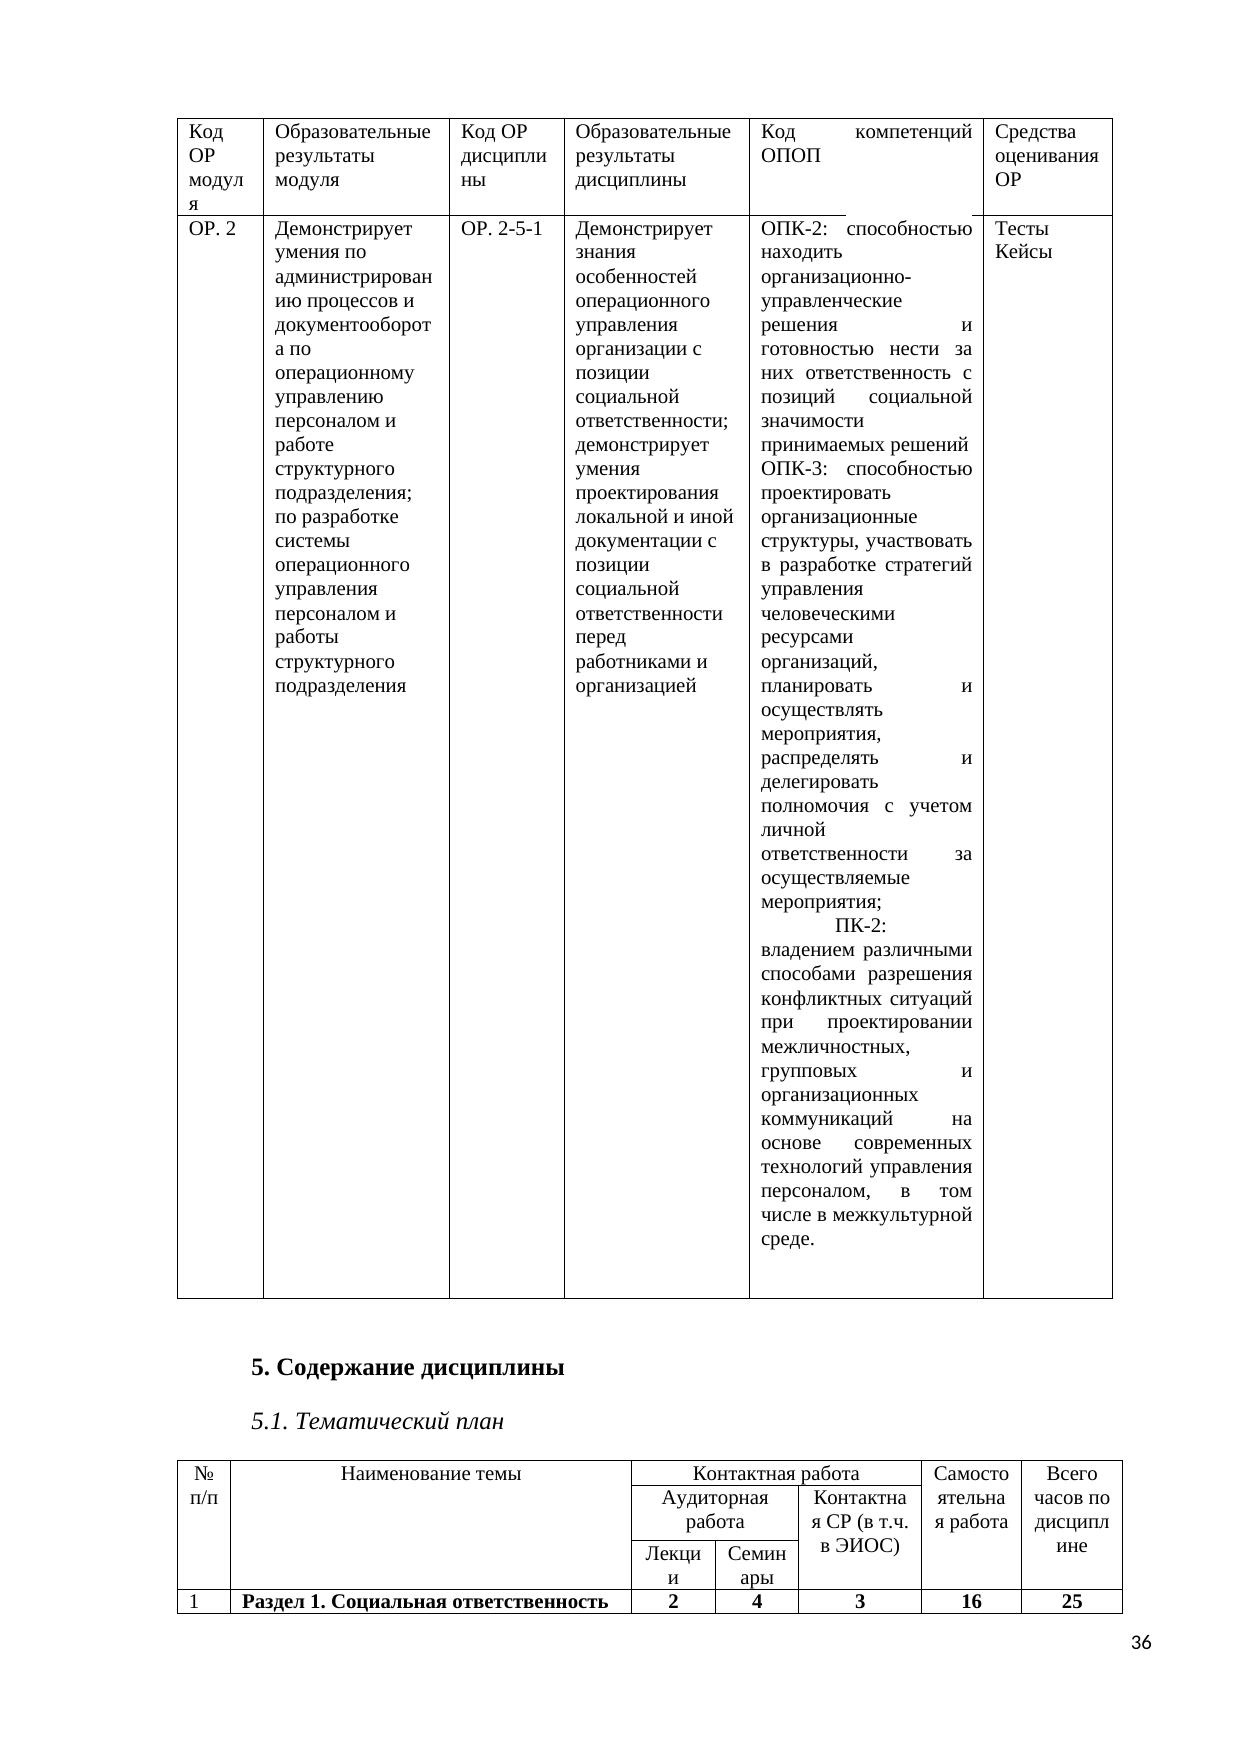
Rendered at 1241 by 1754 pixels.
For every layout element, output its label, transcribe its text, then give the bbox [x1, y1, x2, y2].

table_cell 25 [1022, 1590, 1122, 1613]
table_cell Тесты Кейсы [984, 216, 1112, 1298]
table_header Наименование темы [231, 1461, 631, 1589]
text 5. Содержание дисциплины [177, 1352, 1152, 1381]
table_cell Контактная СР (в т.ч. в ЭИОС) [799, 1486, 921, 1589]
table_cell ОПК-2: способностью находить организационно-управленческие решения и готовностью нести за них ответственность с позиций социальной значимости принимаемых решений ОПК-3: способностью проектировать организационные структуры, участвовать в разработке стратегий управления человеческими ресурсами организаций, планировать и осуществлять мероприятия, распределять и делегировать полномочия с учетом личной ответственности за осуществляемые мероприятия; ПК-2: владением различными способами разрешения конфликтных ситуаций при проектировании межличностных, групповых и организационных коммуникаций на основе современных технологий управления персоналом, в том числе в межкультурной среде. [750, 216, 983, 1298]
table_header Образовательные результаты дисциплины [565, 119, 749, 215]
table_cell ОР. 2-5-1 [450, 216, 564, 1298]
table_header Код ОР модуля [178, 119, 263, 215]
text 5.1. Тематический план [177, 1406, 1152, 1435]
table_header Код ОР дисциплины [450, 119, 564, 215]
table_header Всего часов по дисциплине [1022, 1461, 1122, 1589]
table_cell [231, 1590, 631, 1613]
table_header Контактная работа [632, 1461, 921, 1484]
table_cell Семинары [716, 1541, 798, 1589]
table_header Код компетенций ОПОП [750, 119, 983, 215]
table_header Образовательные результаты модуля [264, 119, 449, 215]
table_header № п/п [178, 1461, 230, 1589]
table_header Самостоятельная работа [922, 1461, 1021, 1589]
table_cell 3 [799, 1590, 921, 1613]
table_cell Демонстрирует знания особенностей операционного управления организации с позиции социальной ответственности; демонстрирует умения проектирования локальной и иной документации с позиции социальной ответственности перед работниками и организацией [565, 216, 749, 1298]
table_cell ОР. 2 [178, 216, 263, 1298]
table_cell 16 [922, 1590, 1021, 1613]
table_header Средства оценивания ОР [984, 119, 1112, 215]
table_cell 4 [716, 1590, 798, 1613]
table_cell Аудиторная работа [632, 1486, 798, 1540]
table_cell 2 [632, 1590, 715, 1613]
table_cell Лекции [632, 1541, 715, 1589]
table_cell 1 [178, 1590, 230, 1613]
table_cell Демонстрирует умения по администрированию процессов и документооборота по операционному управлению персоналом и работе структурного подразделения; по разработке системы операционного управления персоналом и работы структурного подразделения [264, 216, 449, 1298]
